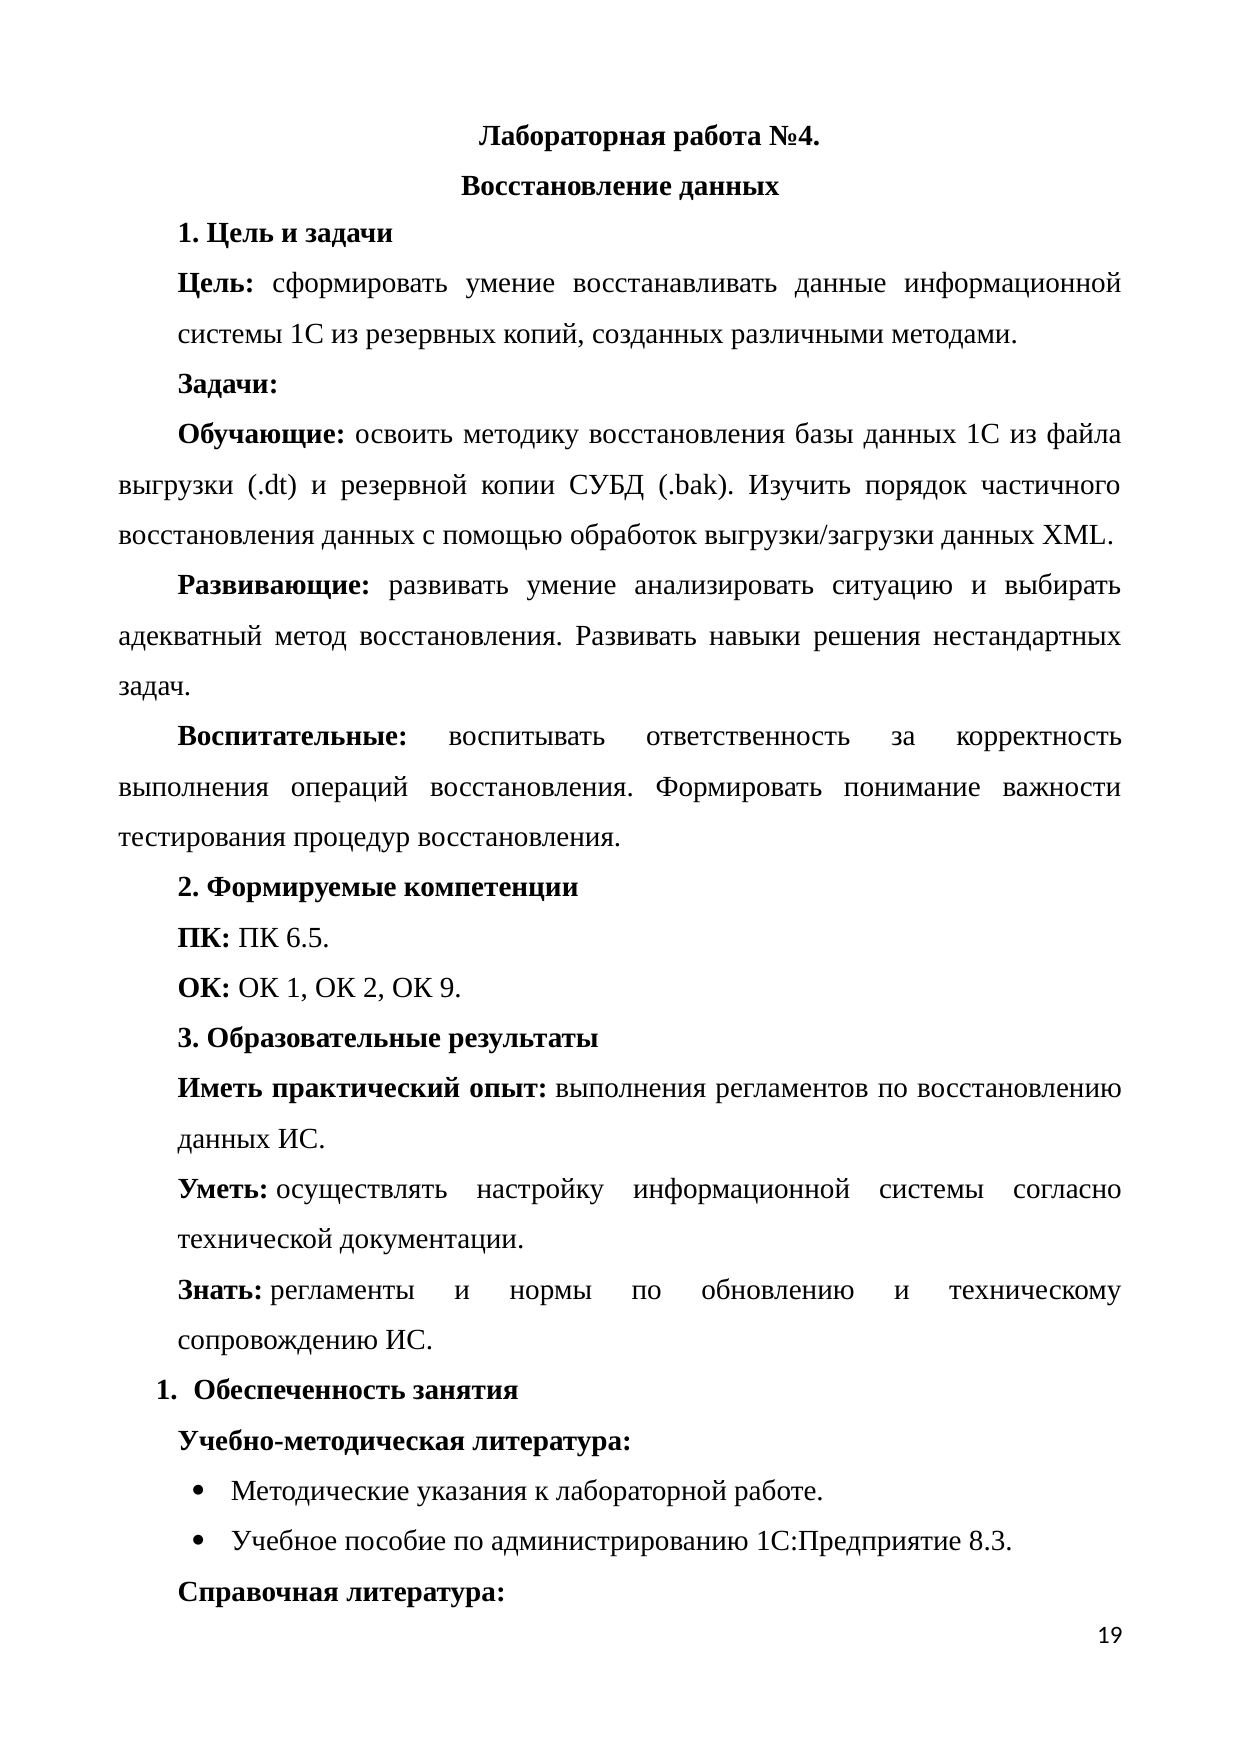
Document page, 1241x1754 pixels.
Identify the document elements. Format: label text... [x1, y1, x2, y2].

text Справочная литература: [118, 1574, 1122, 1607]
text Воспитательные: воспитывать ответственность за корректность выполнения операций восстановления. Формировать понимание важности тестирования процедур восстановления. [118, 718, 1122, 853]
text 2. Формируемые компетенции [118, 869, 1122, 903]
text 3. Образовательные результаты [118, 1020, 1122, 1054]
list Обеспеченность занятия [156, 1372, 1122, 1406]
text Развивающие: развивать умение анализировать ситуацию и выбирать адекватный метод восстановления. Развивать навыки решения нестандартных задач. [118, 567, 1122, 702]
text Восстановление данных [118, 168, 1122, 202]
text Учебно-методическая литература: [118, 1423, 1122, 1456]
text 1. Цель и задачи [118, 215, 1122, 249]
text Цель: сформировать умение восстанавливать данные информационной системы 1С из резервных копий, созданных различными методами. [177, 266, 1122, 349]
text Уметь: осуществлять настройку информационной системы согласно технической документации. [177, 1171, 1122, 1255]
text Обучающие: освоить методику восстановления базы данных 1С из файла выгрузки (.dt) и резервной копии СУБД (.bak). Изучить порядок частичного восстановления данных с помощью обработок выгрузки/загрузки данных XML. [118, 417, 1122, 551]
text Знать: регламенты и нормы по обновлению и техническому сопровождению ИС. [177, 1272, 1122, 1356]
text Лабораторная работа №4. [118, 118, 1122, 152]
text Иметь практический опыт: выполнения регламентов по восстановлению данных ИС. [177, 1071, 1122, 1154]
text ПК: ПК 6.5. [177, 920, 1122, 953]
text Задачи: [177, 366, 1122, 400]
list Методические указания к лабораторной работе. [193, 1473, 1122, 1507]
list Учебное пособие по администрированию 1С:Предприятие 8.3. [193, 1523, 1122, 1557]
text ОК: ОК 1, ОК 2, ОК 9. [177, 970, 1122, 1003]
